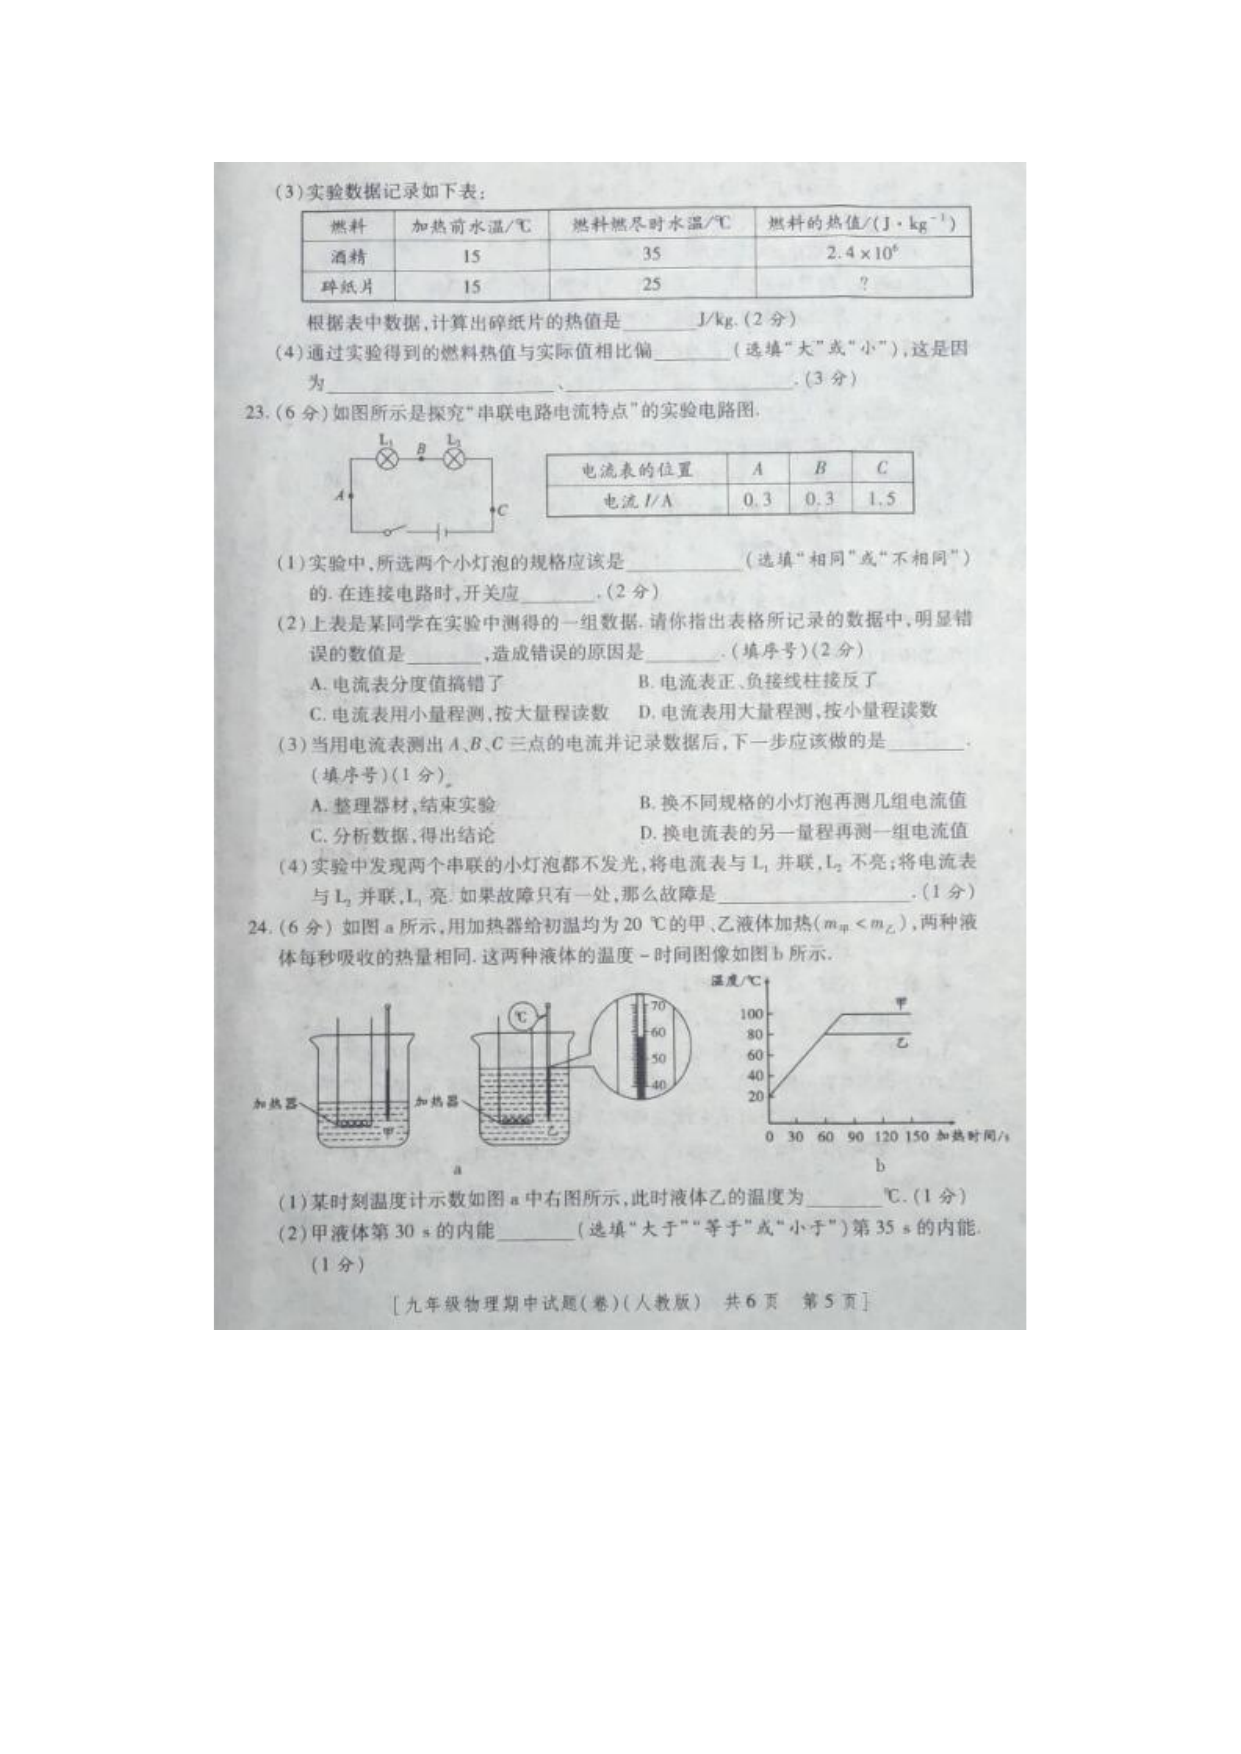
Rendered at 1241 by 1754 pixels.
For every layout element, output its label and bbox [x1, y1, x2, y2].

picture [213, 162, 1027, 1330]
